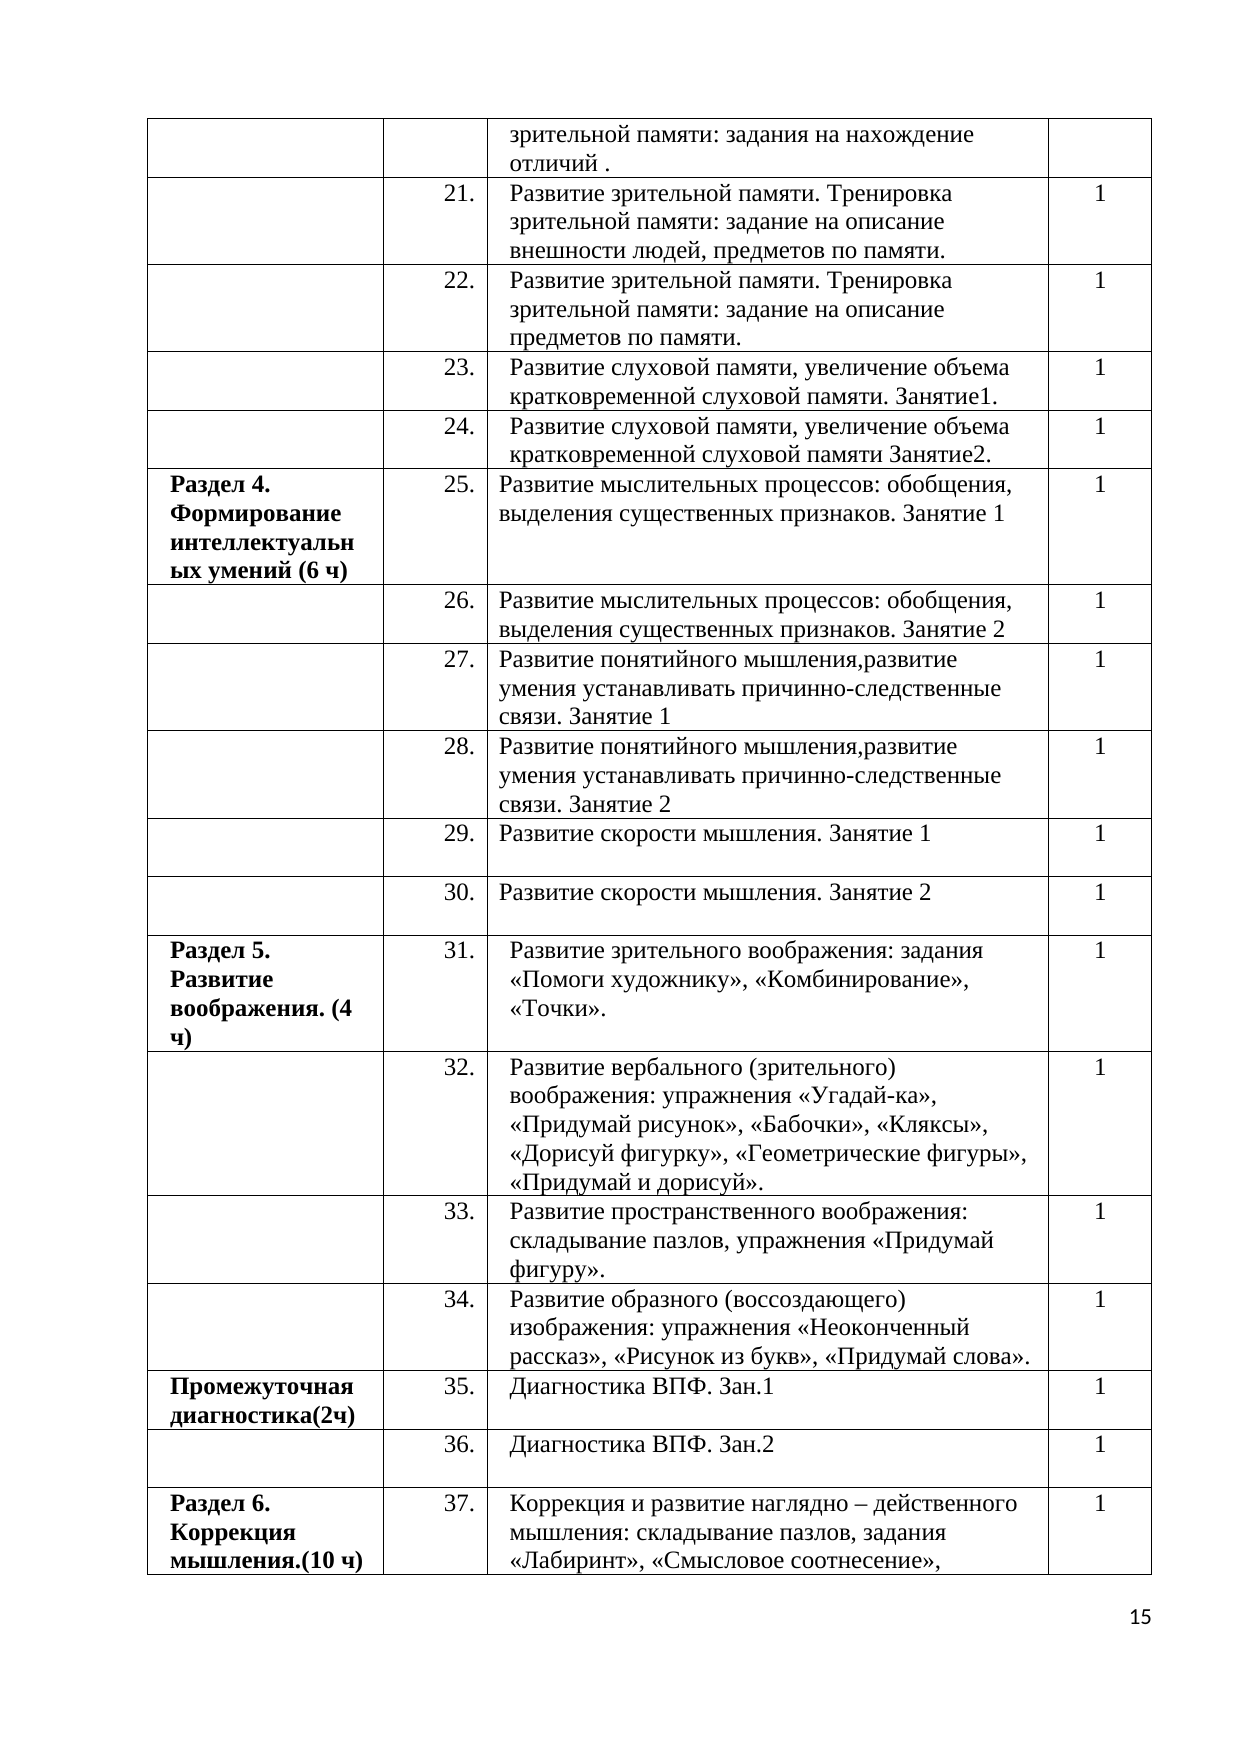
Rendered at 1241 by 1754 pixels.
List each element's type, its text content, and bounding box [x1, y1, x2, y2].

table_cell 1 [1049, 1488, 1151, 1574]
table_cell 1 [1049, 265, 1151, 351]
table_cell [384, 119, 487, 177]
table_cell 1 [1049, 644, 1151, 730]
table_cell Развитие слуховой памяти, увеличение объема кратковременной слуховой памяти Занятие2. [488, 411, 1048, 468]
table_cell Развитие пространственного воображения: складывание пазлов, упражнения «Придумай фигуру». [488, 1196, 1048, 1283]
table_cell [384, 1196, 487, 1283]
table_cell Диагностика ВПФ. Зан.1 [488, 1371, 1048, 1428]
table_cell 1 [1049, 1284, 1151, 1370]
table_cell [148, 1430, 383, 1487]
table_cell 1 [1049, 178, 1151, 264]
table_cell [384, 352, 487, 410]
table_cell 1 [1049, 352, 1151, 410]
table_cell [384, 1052, 487, 1195]
table_cell [148, 411, 383, 468]
table_cell Раздел 4. Формирование интеллектуальных умений (6 ч) [148, 469, 383, 584]
table_cell [148, 1052, 383, 1195]
table_cell Развитие скорости мышления. Занятие 2 [488, 877, 1048, 934]
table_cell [488, 1488, 1048, 1574]
table_cell Раздел 5. Развитие воображения. (4 ч) [148, 936, 383, 1051]
table_cell 1 [1049, 819, 1151, 876]
table_cell Развитие скорости мышления. Занятие 1 [488, 819, 1048, 876]
table_cell 1 [1049, 1196, 1151, 1283]
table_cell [488, 119, 1048, 177]
table_cell [384, 1284, 487, 1370]
table_cell Развитие мыслительных процессов: обобщения, выделения существенных признаков. Занятие 1 [488, 469, 1048, 584]
table_cell 1 [1049, 469, 1151, 584]
table_cell 1 [1049, 1430, 1151, 1487]
table_cell [148, 1196, 383, 1283]
table_cell 1 [1049, 119, 1151, 177]
table_cell Развитие образного (воссоздающего) изображения: упражнения «Неоконченный рассказ», «Рисунок из букв», «Придумай слова». [488, 1284, 1048, 1370]
table_cell [384, 411, 487, 468]
table_cell [148, 352, 383, 410]
table_cell Развитие понятийного мышления,развитие умения устанавливать причинно-следственные связи. Занятие 2 [488, 731, 1048, 817]
table_cell [384, 936, 487, 1051]
table_cell [384, 585, 487, 643]
table_cell [384, 731, 487, 817]
table_cell [384, 265, 487, 351]
table_cell [384, 1430, 487, 1487]
table_cell [384, 644, 487, 730]
table_cell [148, 877, 383, 934]
table_cell Развитие зрительной памяти. Тренировка зрительной памяти: задание на описание внешности людей, предметов по памяти. [488, 178, 1048, 264]
table_cell [384, 1488, 487, 1574]
table_cell Развитие вербального (зрительного) воображения: упражнения «Угадай-ка», «Придумай рисунок», «Бабочки», «Кляксы», «Дорисуй фигурку», «Геометрические фигуры», «Придумай и дорисуй». [488, 1052, 1048, 1195]
table_cell [148, 644, 383, 730]
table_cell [148, 1488, 383, 1574]
table_cell Промежуточная диагностика(2ч) [148, 1371, 383, 1428]
table_cell [384, 877, 487, 934]
table_cell [148, 819, 383, 876]
table_cell [148, 265, 383, 351]
table_cell [384, 178, 487, 264]
table_cell Развитие зрительного воображения: задания «Помоги художнику», «Комбинирование», «Точки». [488, 936, 1048, 1051]
table_cell [384, 819, 487, 876]
table_cell Развитие зрительной памяти. Тренировка зрительной памяти: задание на описание предметов по памяти. [488, 265, 1048, 351]
table_cell [148, 178, 383, 264]
table_cell Диагностика ВПФ. Зан.2 [488, 1430, 1048, 1487]
table_cell 1 [1049, 877, 1151, 934]
table_cell [384, 469, 487, 584]
table_cell [148, 1284, 383, 1370]
table_cell [148, 585, 383, 643]
table_cell 1 [1049, 585, 1151, 643]
table_cell Развитие мыслительных процессов: обобщения, выделения существенных признаков. Занятие 2 [488, 585, 1048, 643]
table_cell 1 [1049, 731, 1151, 817]
table_cell Развитие понятийного мышления,развитие умения устанавливать причинно-следственные связи. Занятие 1 [488, 644, 1048, 730]
table_cell 1 [1049, 411, 1151, 468]
table_cell 1 [1049, 1052, 1151, 1195]
table_cell 1 [1049, 1371, 1151, 1428]
table_cell [148, 119, 383, 177]
table_cell [384, 1371, 487, 1428]
table_cell [148, 731, 383, 817]
table_cell Развитие слуховой памяти, увеличение объема кратковременной слуховой памяти. Занятие1. [488, 352, 1048, 410]
table_cell 1 [1049, 936, 1151, 1051]
